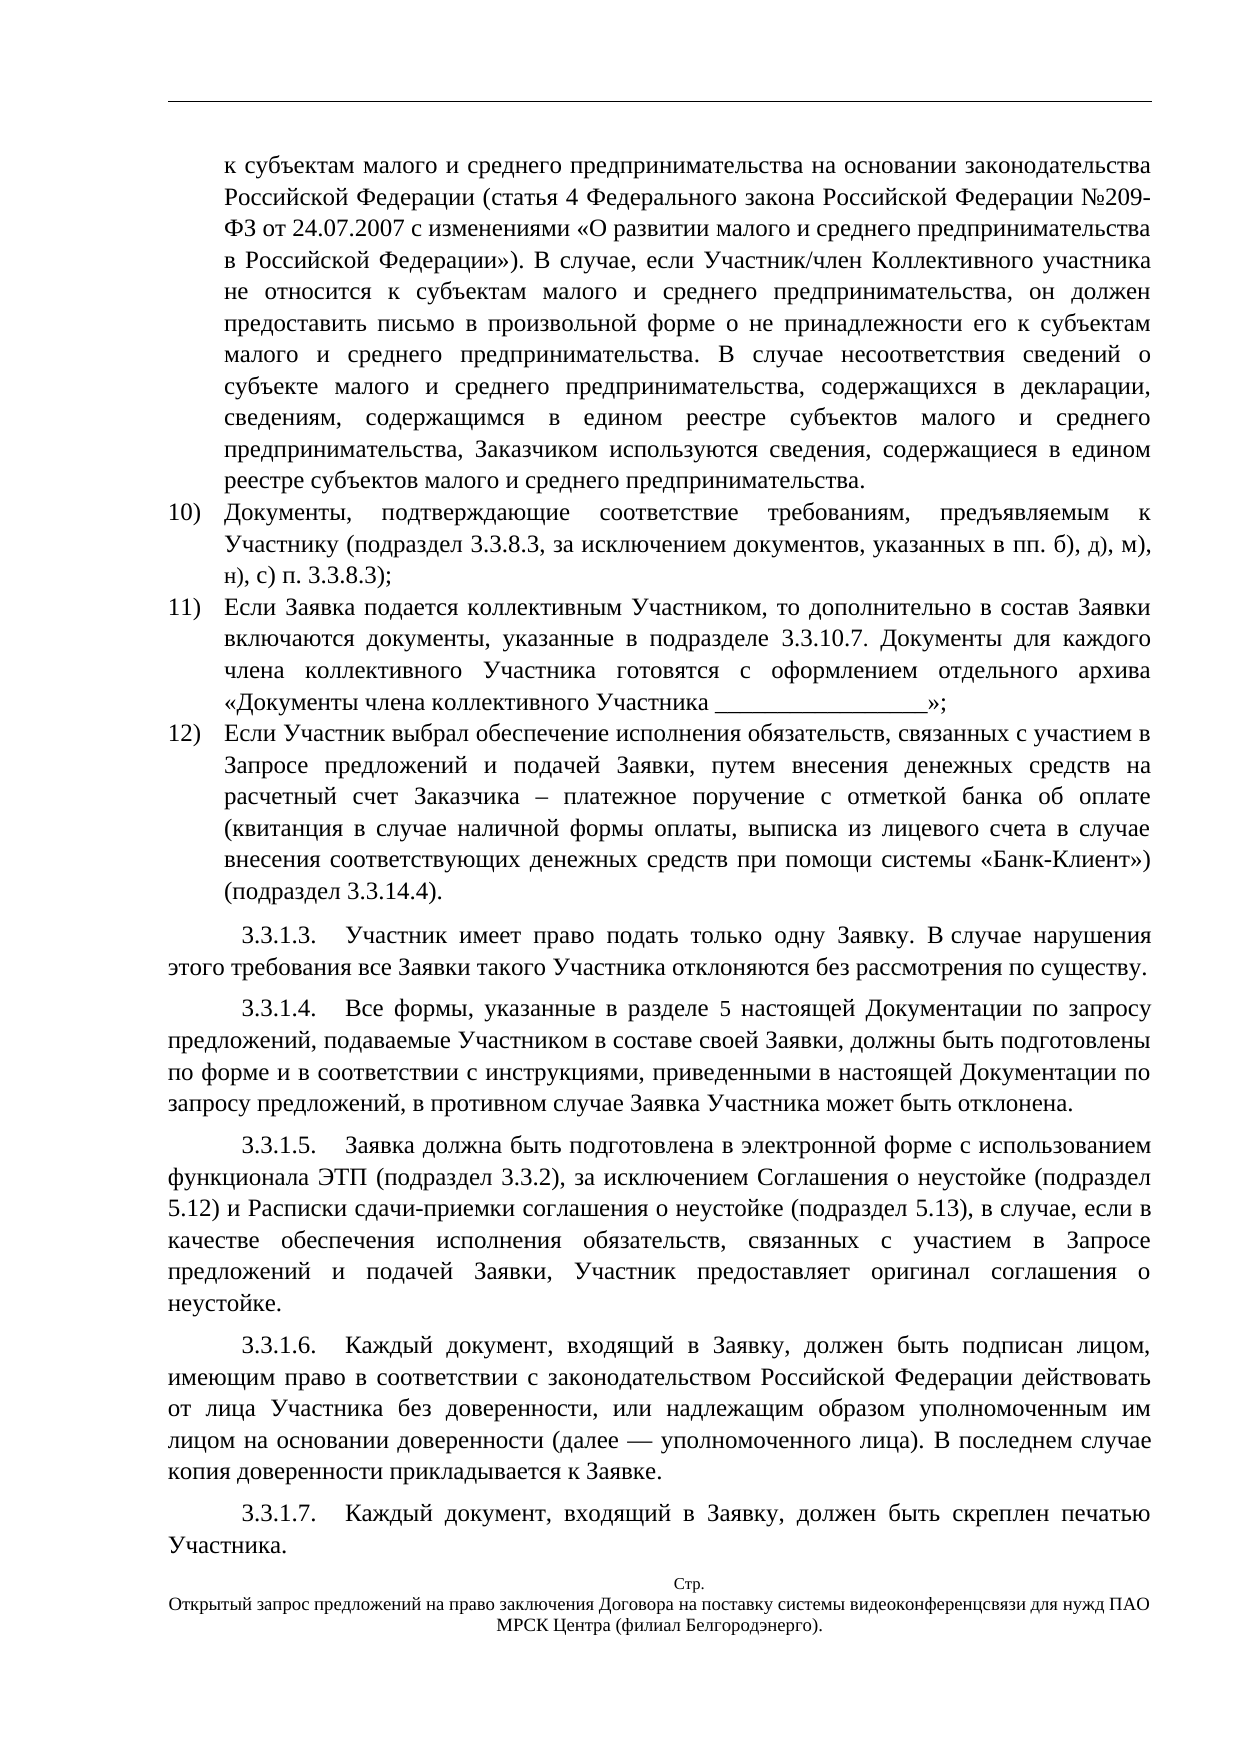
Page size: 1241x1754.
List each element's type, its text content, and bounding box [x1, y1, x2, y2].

list Каждый документ, входящий в Заявку, должен быть скреплен печатью Участника. [168, 1498, 1152, 1558]
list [168, 150, 1152, 494]
list Каждый документ, входящий в Заявку, должен быть подписан лицом, имеющим право в соответствии с законодательством Российской Федерации действовать от лица Участника без доверенности, или надлежащим образом уполномоченным им лицом на основании доверенности (далее — уполномоченного лица). В последнем случае копия доверенности прикладывается к Заявке. [168, 1330, 1152, 1485]
list Участник имеет право подать только одну Заявку. В случае нарушения этого требования все Заявки такого Участника отклоняются без рассмотрения по существу. [168, 920, 1152, 980]
